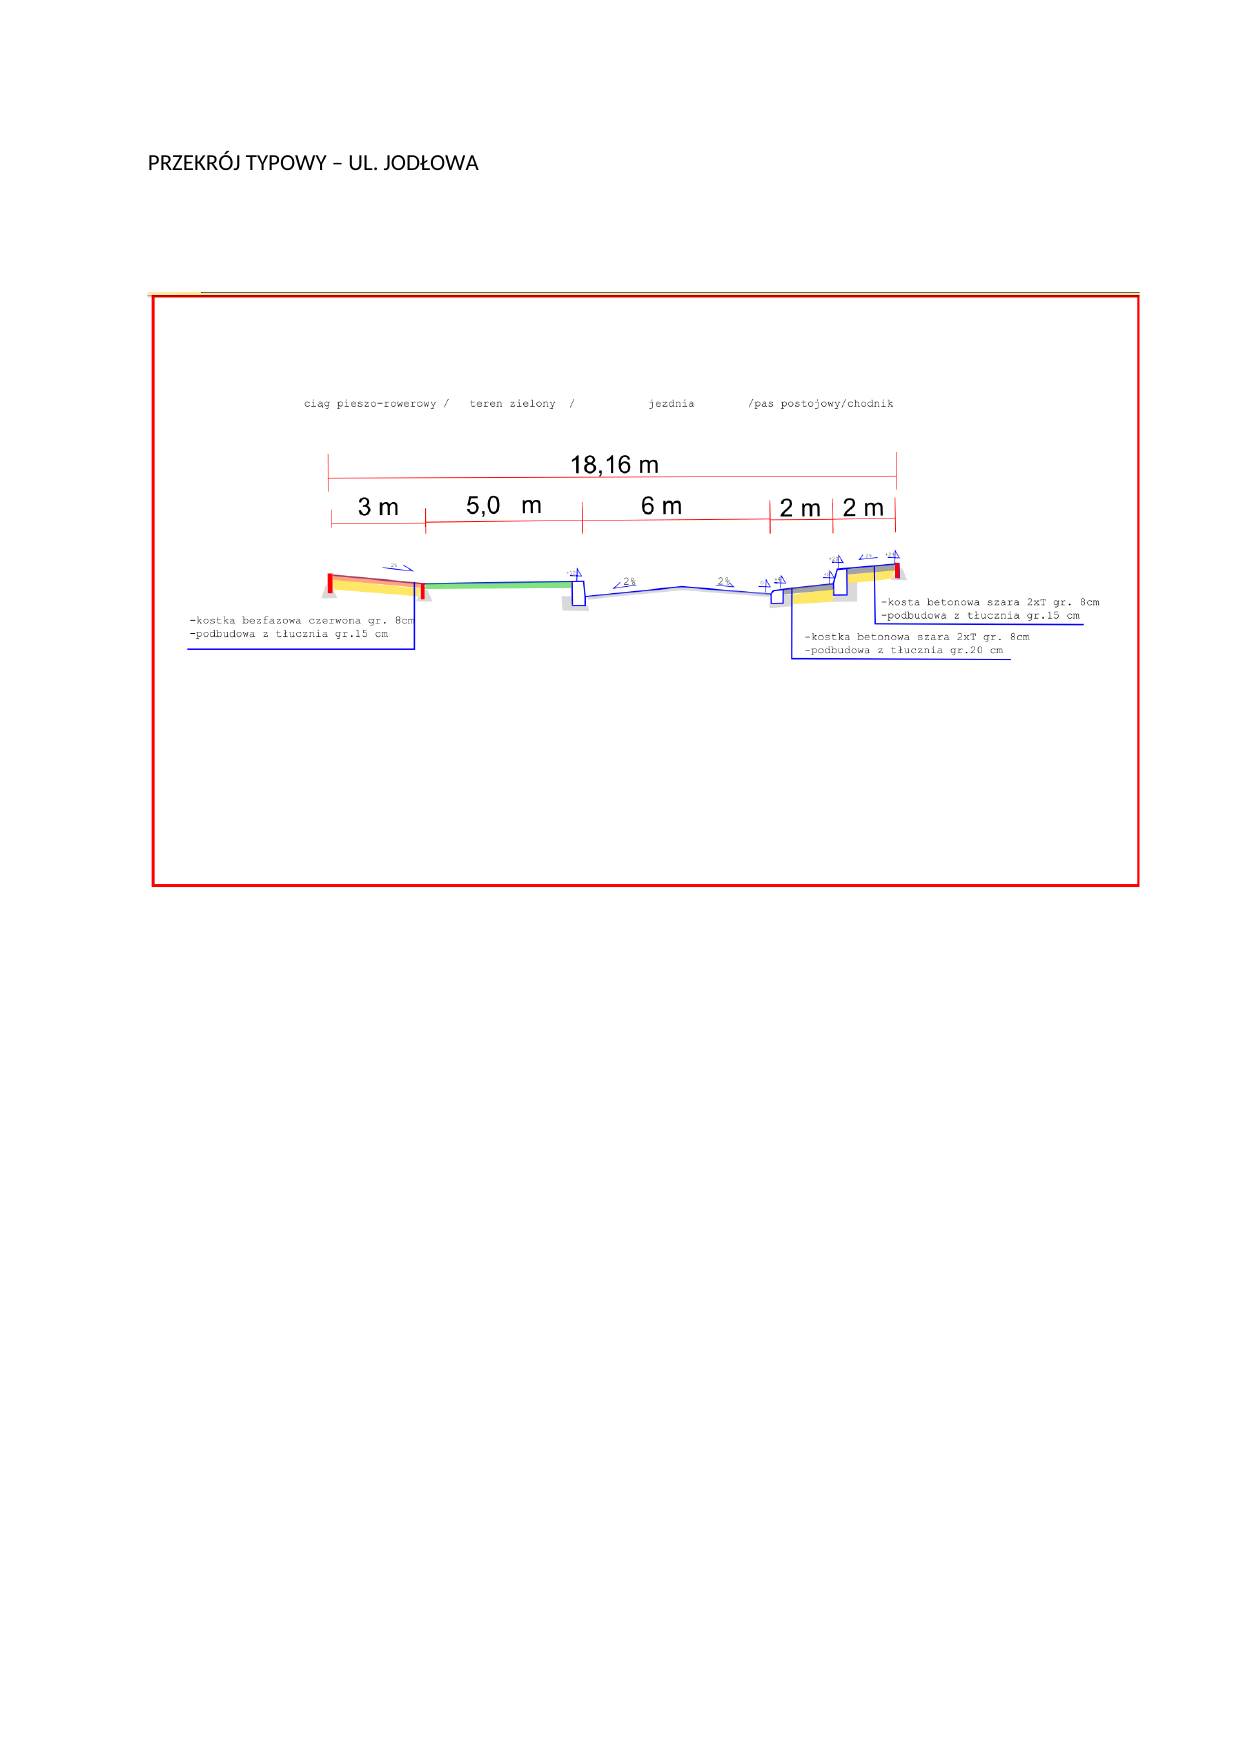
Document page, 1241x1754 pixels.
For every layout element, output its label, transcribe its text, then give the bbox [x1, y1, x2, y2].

picture [147, 292, 1140, 891]
text PRZEKRÓJ TYPOWY – UL. JODŁOWA [148, 148, 1093, 176]
